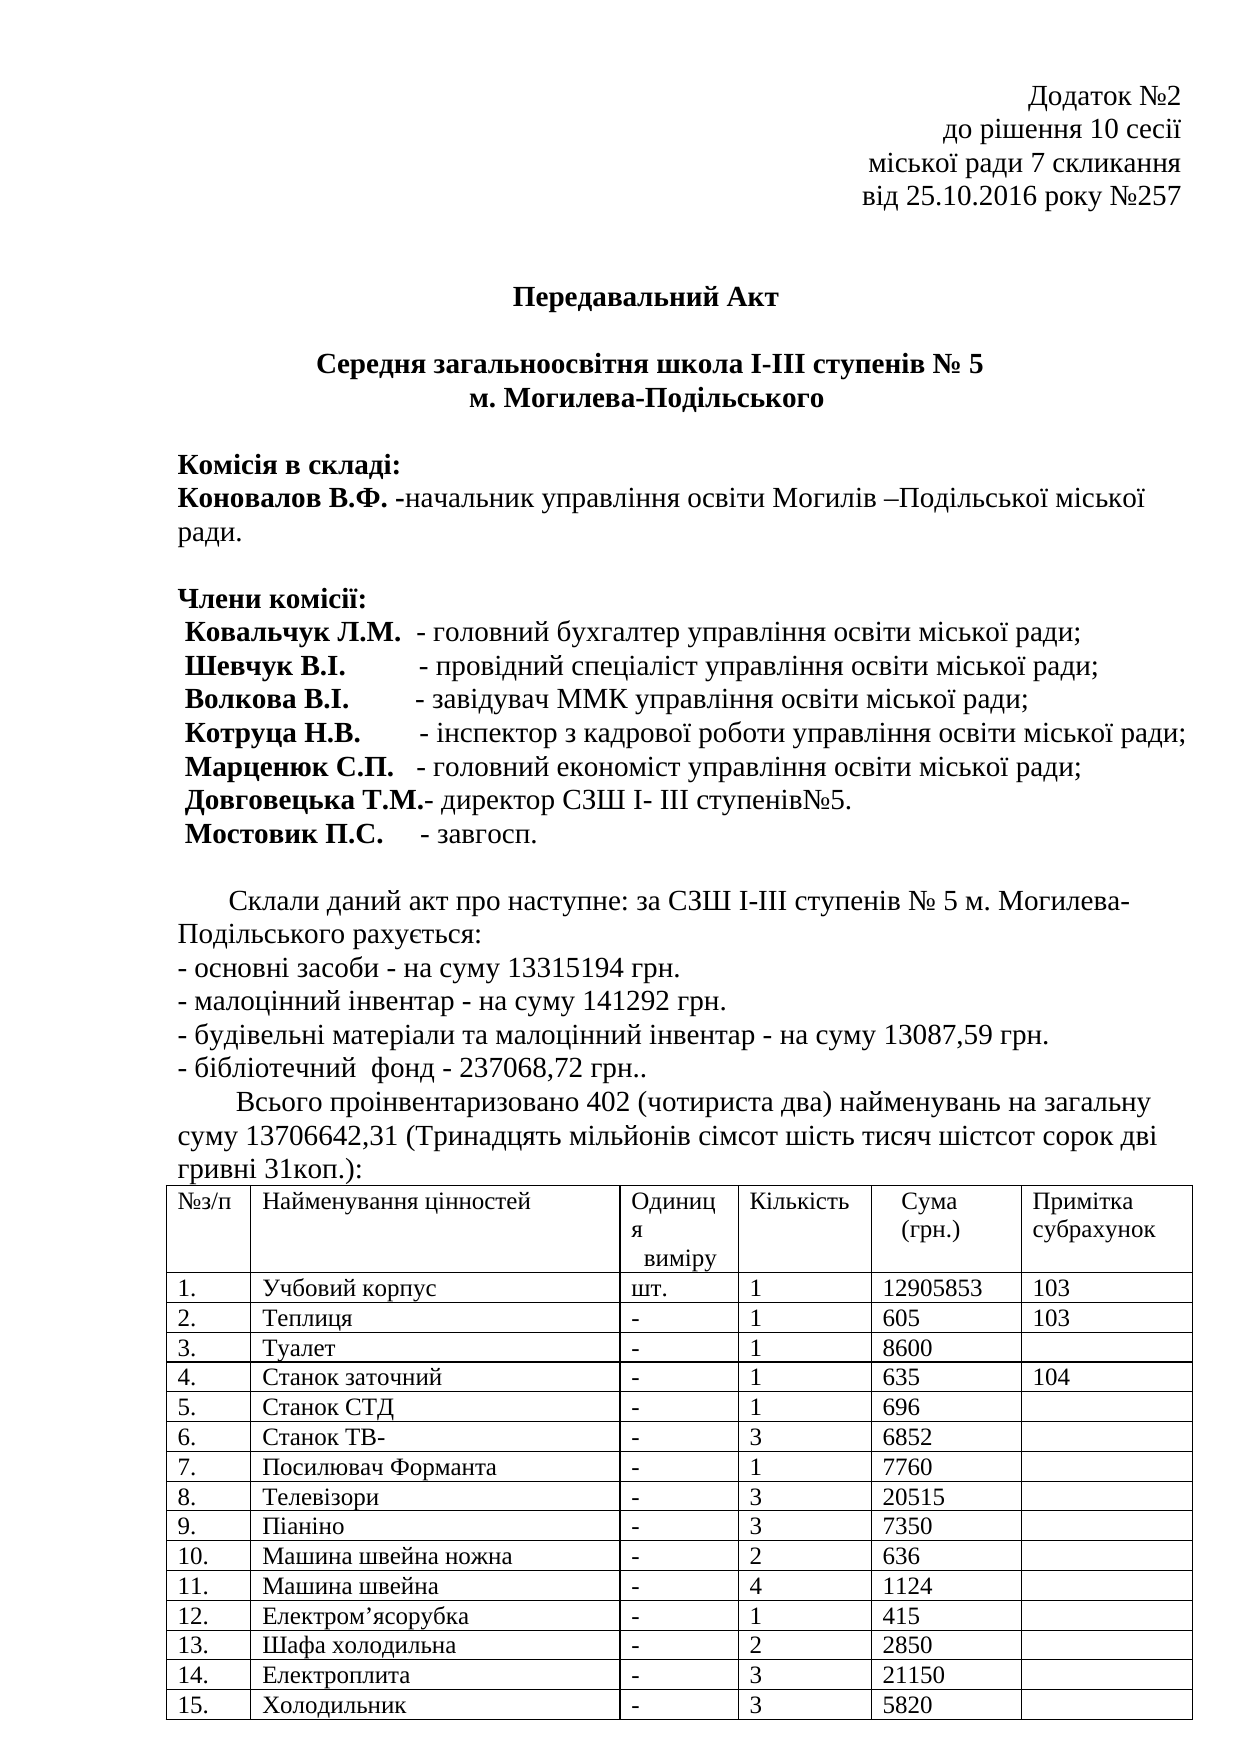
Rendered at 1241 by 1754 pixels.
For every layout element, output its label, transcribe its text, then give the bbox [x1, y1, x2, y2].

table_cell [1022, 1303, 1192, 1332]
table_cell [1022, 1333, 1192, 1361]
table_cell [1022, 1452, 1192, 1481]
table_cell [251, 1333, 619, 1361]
text Склали даний акт про наступне: за СЗШ I-III ступенів № 5 м. Могилева-Подільського рахується: [177, 883, 1181, 950]
text Всього проінвентаризовано 402 (чотириста два) найменувань на загальну суму 13706642,31 (Тринадцять мільйонів сімсот шість тисяч шістсот сорок дві гривні 31коп.): [177, 1084, 1181, 1185]
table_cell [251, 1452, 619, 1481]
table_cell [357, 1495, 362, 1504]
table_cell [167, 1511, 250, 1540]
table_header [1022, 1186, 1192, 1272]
text Комісія в складі: [177, 447, 1181, 480]
text Члени комісії: [177, 581, 1181, 614]
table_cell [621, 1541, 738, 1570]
text Марценюк С.П. - головний економіст управління освіти міської ради; [177, 749, 1181, 782]
text до рішення 10 сесії [177, 111, 1181, 145]
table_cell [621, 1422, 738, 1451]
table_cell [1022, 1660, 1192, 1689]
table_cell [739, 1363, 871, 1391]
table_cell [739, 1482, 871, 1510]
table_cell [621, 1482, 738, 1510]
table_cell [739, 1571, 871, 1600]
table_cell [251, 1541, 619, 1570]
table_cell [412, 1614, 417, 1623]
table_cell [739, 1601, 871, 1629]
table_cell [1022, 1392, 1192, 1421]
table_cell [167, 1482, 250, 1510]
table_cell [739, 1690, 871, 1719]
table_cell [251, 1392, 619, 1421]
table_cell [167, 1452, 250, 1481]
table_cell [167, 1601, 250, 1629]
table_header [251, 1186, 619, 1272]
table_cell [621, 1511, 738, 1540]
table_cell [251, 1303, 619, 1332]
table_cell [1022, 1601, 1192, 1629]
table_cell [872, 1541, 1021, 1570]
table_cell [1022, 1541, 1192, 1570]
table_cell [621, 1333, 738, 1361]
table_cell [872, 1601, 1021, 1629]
text Середня загальноосвітня школа I-III ступенів № 5 [177, 346, 1181, 380]
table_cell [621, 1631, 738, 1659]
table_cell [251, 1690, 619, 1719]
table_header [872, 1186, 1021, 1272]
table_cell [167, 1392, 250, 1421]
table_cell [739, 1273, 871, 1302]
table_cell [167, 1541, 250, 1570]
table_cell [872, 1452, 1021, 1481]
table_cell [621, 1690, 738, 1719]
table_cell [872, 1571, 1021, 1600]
text - малоцінний інвентар - на суму 141292 грн. [177, 983, 1181, 1017]
text - основні засоби - на суму 13315194 грн. [177, 950, 1181, 983]
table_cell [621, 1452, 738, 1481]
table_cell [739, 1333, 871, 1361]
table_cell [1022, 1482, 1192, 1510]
text м. Могилева-Подільського [177, 380, 1181, 413]
text Мостовик П.С. - завгосп. [177, 816, 1181, 849]
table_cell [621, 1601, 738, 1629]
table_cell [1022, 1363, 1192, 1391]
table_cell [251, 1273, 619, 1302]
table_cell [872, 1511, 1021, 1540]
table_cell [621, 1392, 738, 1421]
text Додаток №2 [177, 78, 1181, 111]
text Ковальчук Л.М. - головний бухгалтер управління освіти міської ради; [177, 614, 1181, 648]
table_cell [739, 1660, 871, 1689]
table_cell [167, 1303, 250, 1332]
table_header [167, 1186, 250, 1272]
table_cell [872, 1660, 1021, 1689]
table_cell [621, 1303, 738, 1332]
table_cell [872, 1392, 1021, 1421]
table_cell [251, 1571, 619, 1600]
text від 25.10.2016 року №257 [177, 178, 1181, 212]
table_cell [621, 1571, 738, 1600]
text Волкова В.І. - завідувач ММК управління освіти міської ради; [177, 682, 1181, 715]
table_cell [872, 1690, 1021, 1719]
text Довговецька Т.М.- директор СЗШ I- III ступенів№5. [177, 782, 1181, 816]
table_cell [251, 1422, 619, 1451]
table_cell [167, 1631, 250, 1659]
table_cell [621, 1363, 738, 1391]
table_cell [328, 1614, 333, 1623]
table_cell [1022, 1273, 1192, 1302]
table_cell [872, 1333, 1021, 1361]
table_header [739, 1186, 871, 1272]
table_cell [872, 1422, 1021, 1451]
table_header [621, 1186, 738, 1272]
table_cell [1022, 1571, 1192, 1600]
text Котруца Н.В. - інспектор з кадрової роботи управління освіти міської ради; [177, 715, 1211, 749]
text - будівельні матеріали та малоцінний інвентар - на суму 13087,59 грн. - бібліотечний фонд - 237068,72 грн.. [177, 1017, 1181, 1084]
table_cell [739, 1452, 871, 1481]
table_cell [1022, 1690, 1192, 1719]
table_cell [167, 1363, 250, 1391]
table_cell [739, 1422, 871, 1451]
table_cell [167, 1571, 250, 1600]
text Передавальний Акт [177, 279, 1181, 313]
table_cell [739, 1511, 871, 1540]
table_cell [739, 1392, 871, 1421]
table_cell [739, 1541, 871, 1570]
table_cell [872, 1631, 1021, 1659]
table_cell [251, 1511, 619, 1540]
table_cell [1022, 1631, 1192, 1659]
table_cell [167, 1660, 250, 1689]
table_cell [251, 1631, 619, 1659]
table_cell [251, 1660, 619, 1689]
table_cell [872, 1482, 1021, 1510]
text Коновалов В.Ф. -начальник управління освіти Могилів –Подільської міської ради. [177, 480, 1181, 547]
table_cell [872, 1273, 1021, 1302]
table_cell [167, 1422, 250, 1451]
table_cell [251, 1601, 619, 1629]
text Шевчук В.І. - провідний спеціаліст управління освіти міської ради; [177, 648, 1181, 682]
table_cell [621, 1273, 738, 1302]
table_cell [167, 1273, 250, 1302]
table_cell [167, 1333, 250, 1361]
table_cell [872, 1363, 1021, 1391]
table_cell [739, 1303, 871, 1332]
text міської ради 7 скликання [177, 145, 1181, 178]
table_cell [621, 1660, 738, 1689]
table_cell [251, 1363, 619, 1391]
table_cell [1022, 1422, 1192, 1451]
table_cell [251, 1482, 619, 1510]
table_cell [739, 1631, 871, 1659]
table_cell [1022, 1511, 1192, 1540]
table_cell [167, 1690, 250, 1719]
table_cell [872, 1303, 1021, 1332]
